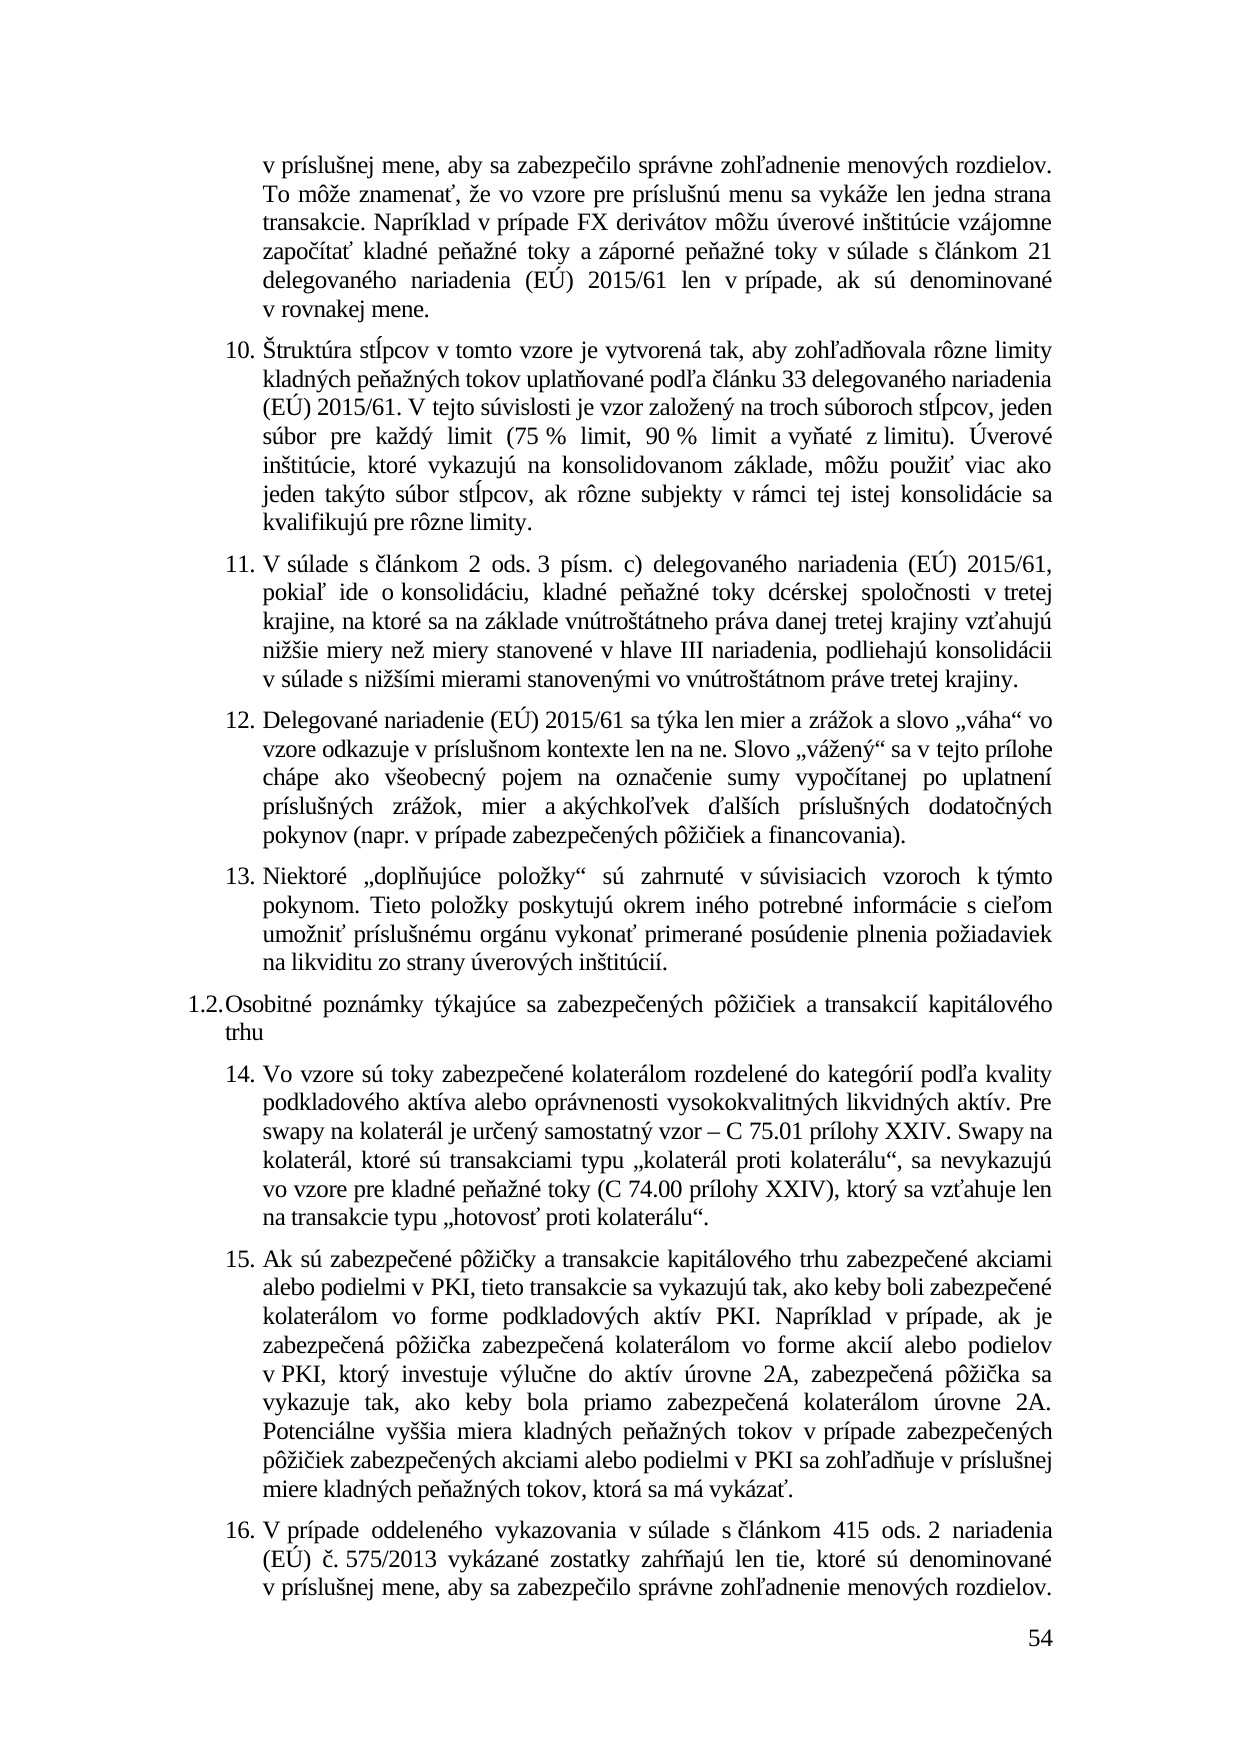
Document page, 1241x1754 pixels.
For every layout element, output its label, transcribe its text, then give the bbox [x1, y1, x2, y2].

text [225, 150, 1053, 322]
text Delegované nariadenie (EÚ) 2015/61 sa týka len mier a zrážok a slovo „váha“ vo vzore odkazuje v príslušnom kontexte len na ne. Slovo „vážený“ sa v tejto prílohe chápe ako všeobecný pojem na označenie sumy vypočítanej po uplatnení príslušných zrážok, mier a akýchkoľvek ďalších príslušných dodatočných pokynov (napr. v prípade zabezpečených pôžičiek a financovania). [225, 705, 1053, 849]
text Niektoré „doplňujúce položky“ sú zahrnuté v súvisiacich vzoroch k týmto pokynom. Tieto položky poskytujú okrem iného potrebné informácie s cieľom umožniť príslušnému orgánu vykonať primerané posúdenie plnenia požiadaviek na likviditu zo strany úverových inštitúcií. [225, 861, 1053, 976]
text Štruktúra stĺpcov v tomto vzore je vytvorená tak, aby zohľadňovala rôzne limity kladných peňažných tokov uplatňované podľa článku 33 delegovaného nariadenia (EÚ) 2015/61. V tejto súvislosti je vzor založený na troch súboroch stĺpcov, jeden súbor pre každý limit (75 % limit, 90 % limit a vyňaté z limitu). Úverové inštitúcie, ktoré vykazujú na konsolidovanom základe, môžu použiť viac ako jeden takýto súbor stĺpcov, ak rôzne subjekty v rámci tej istej konsolidácie sa kvalifikujú pre rôzne limity. [225, 335, 1053, 536]
text Vo vzore sú toky zabezpečené kolaterálom rozdelené do kategórií podľa kvality podkladového aktíva alebo oprávnenosti vysokokvalitných likvidných aktív. Pre swapy na kolaterál je určený samostatný vzor – C 75.01 prílohy XXIV. Swapy na kolaterál, ktoré sú transakciami typu „kolaterál proti kolaterálu“, sa nevykazujú vo vzore pre kladné peňažné toky (C 74.00 prílohy XXIV), ktorý sa vzťahuje len na transakcie typu „hotovosť proti kolaterálu“. [225, 1059, 1053, 1231]
text Ak sú zabezpečené pôžičky a transakcie kapitálového trhu zabezpečené akciami alebo podielmi v PKI, tieto transakcie sa vykazujú tak, ako keby boli zabezpečené kolaterálom vo forme podkladových aktív PKI. Napríklad v prípade, ak je zabezpečená pôžička zabezpečená kolaterálom vo forme akcií alebo podielov v PKI, ktorý investuje výlučne do aktív úrovne 2A, zabezpečená pôžička sa vykazuje tak, ako keby bola priamo zabezpečená kolaterálom úrovne 2A. Potenciálne vyššia miera kladných peňažných tokov v prípade zabezpečených pôžičiek zabezpečených akciami alebo podielmi v PKI sa zohľadňuje v príslušnej miere kladných peňažných tokov, ktorá sa má vykázať. [225, 1244, 1053, 1502]
list 1.2. Osobitné poznámky týkajúce sa zabezpečených pôžičiek a transakcií kapitálového trhu [187, 989, 1053, 1046]
text V súlade s článkom 2 ods. 3 písm. c) delegovaného nariadenia (EÚ) 2015/61, pokiaľ ide o konsolidáciu, kladné peňažné toky dcérskej spoločnosti v tretej krajine, na ktoré sa na základe vnútroštátneho práva danej tretej krajiny vzťahujú nižšie miery než miery stanovené v hlave III nariadenia, podliehajú konsolidácii v súlade s nižšími mierami stanovenými vo vnútroštátnom práve tretej krajiny. [225, 549, 1053, 692]
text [225, 1515, 1053, 1601]
